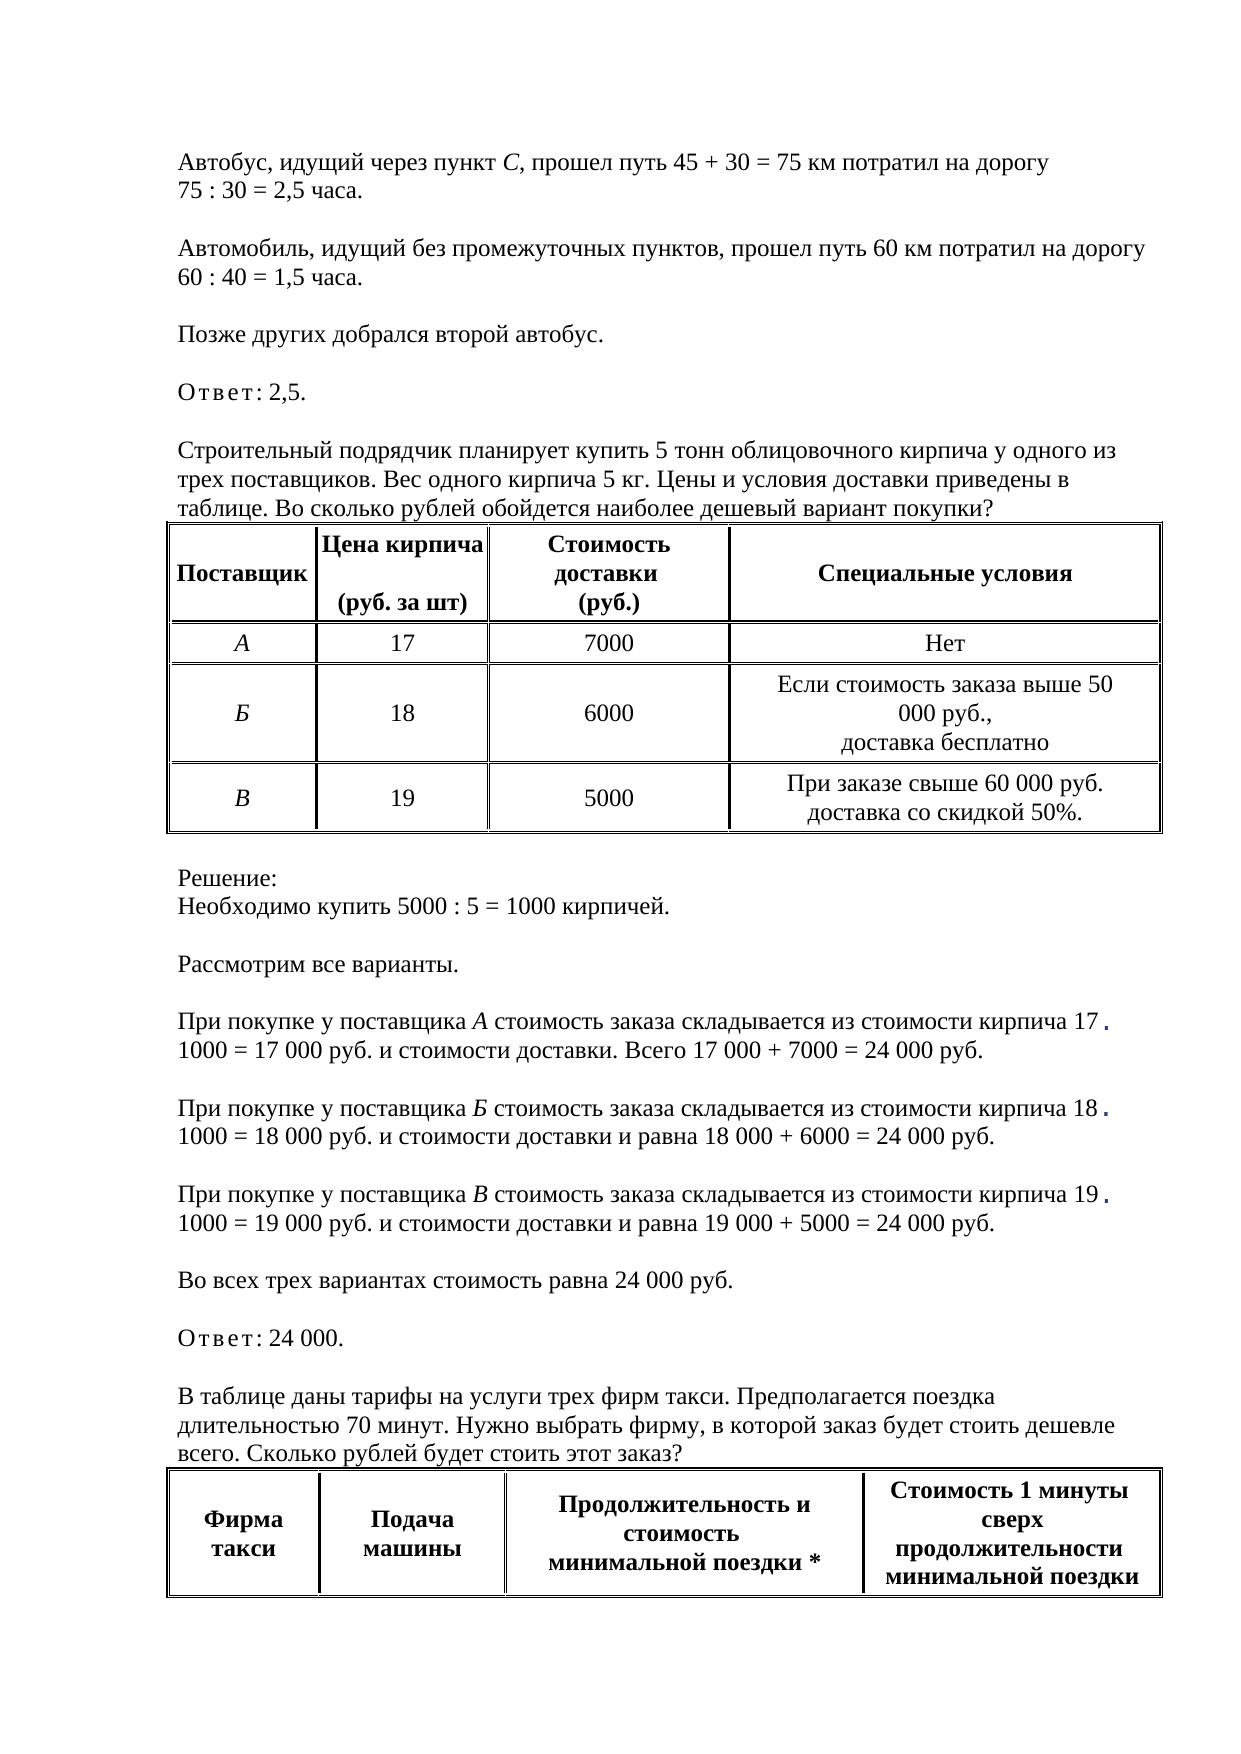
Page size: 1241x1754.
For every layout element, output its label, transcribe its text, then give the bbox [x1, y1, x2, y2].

table_header Подача машины [319, 1471, 506, 1595]
text Строительный подрядчик планирует купить 5 тонн облицовочного кирпича у одного из трех поставщиков. Вес одного кирпича 5 кг. Цены и условия доставки приведены в таблице. Во сколько рублей обойдется наиболее дешевый вариант покупки? [177, 435, 1152, 521]
text Необходимо купить 5000 : 5 = 1000 кирпичей. Рассмотрим все варианты. При покупке у поставщика A стоимость заказа складывается из стоимости кирпича 17 1000 = 17 000 руб. и стоимости доставки. Всего 17 000 + 7000 = 24 000 руб. При покупке у поставщика Б стоимость заказа складывается из стоимости кирпича 18 1000 = 18 000 руб. и стоимости доставки и равна 18 000 + 6000 = 24 000 руб. При покупке у поставщика В стоимость заказа складывается из стоимости кирпича 19 1000 = 19 000 руб. и стоимости доставки и равна 19 000 + 5000 = 24 000 руб. Во всех трех вариантах стоимость равна 24 000 руб. [177, 891, 1152, 1294]
text Решeние: [177, 834, 1152, 891]
table_cell Нет [731, 620, 1160, 662]
table_header Стоимость 1 минуты сверх продолжительности минимальной поездки [863, 1471, 1159, 1595]
text Ответ: 2,5. [177, 377, 1152, 406]
table_cell При заказе свыше 60 000 руб. доставка со скидкой 50%. [729, 761, 1161, 831]
table_cell 6000 [490, 665, 728, 761]
table_cell 18 [318, 665, 487, 761]
table_cell 5000 [489, 764, 729, 831]
table_header Цена кирпича (руб. за шт) [316, 525, 489, 620]
table_cell 19 [316, 764, 489, 831]
table_cell Б [168, 662, 316, 761]
table_cell В [168, 761, 316, 831]
table_header Продолжительность и стоимость минимальной поездки * [506, 1471, 863, 1595]
table_cell 7000 [490, 624, 728, 662]
table_header Поставщик [170, 525, 316, 620]
text В таблице даны тарифы на услуги трех фирм такси. Предполагается поездка длительностью 70 минут. Нужно выбрать фирму, в которой заказ будет стоить дешевле всего. Сколько рублей будет стоить этот заказ? [177, 1381, 1152, 1467]
table_cell 17 [318, 624, 487, 662]
table_cell Если стоимость заказа выше 50 000 руб., доставка бесплатно [729, 662, 1161, 761]
table_header Фирма такси [170, 1469, 319, 1595]
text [177, 118, 1152, 348]
text Ответ: 24 000. [177, 1323, 1152, 1352]
table_cell А [170, 620, 315, 662]
table_header Специальные условия [729, 525, 1159, 620]
table_header Стоимость доставки (руб.) [489, 523, 729, 620]
